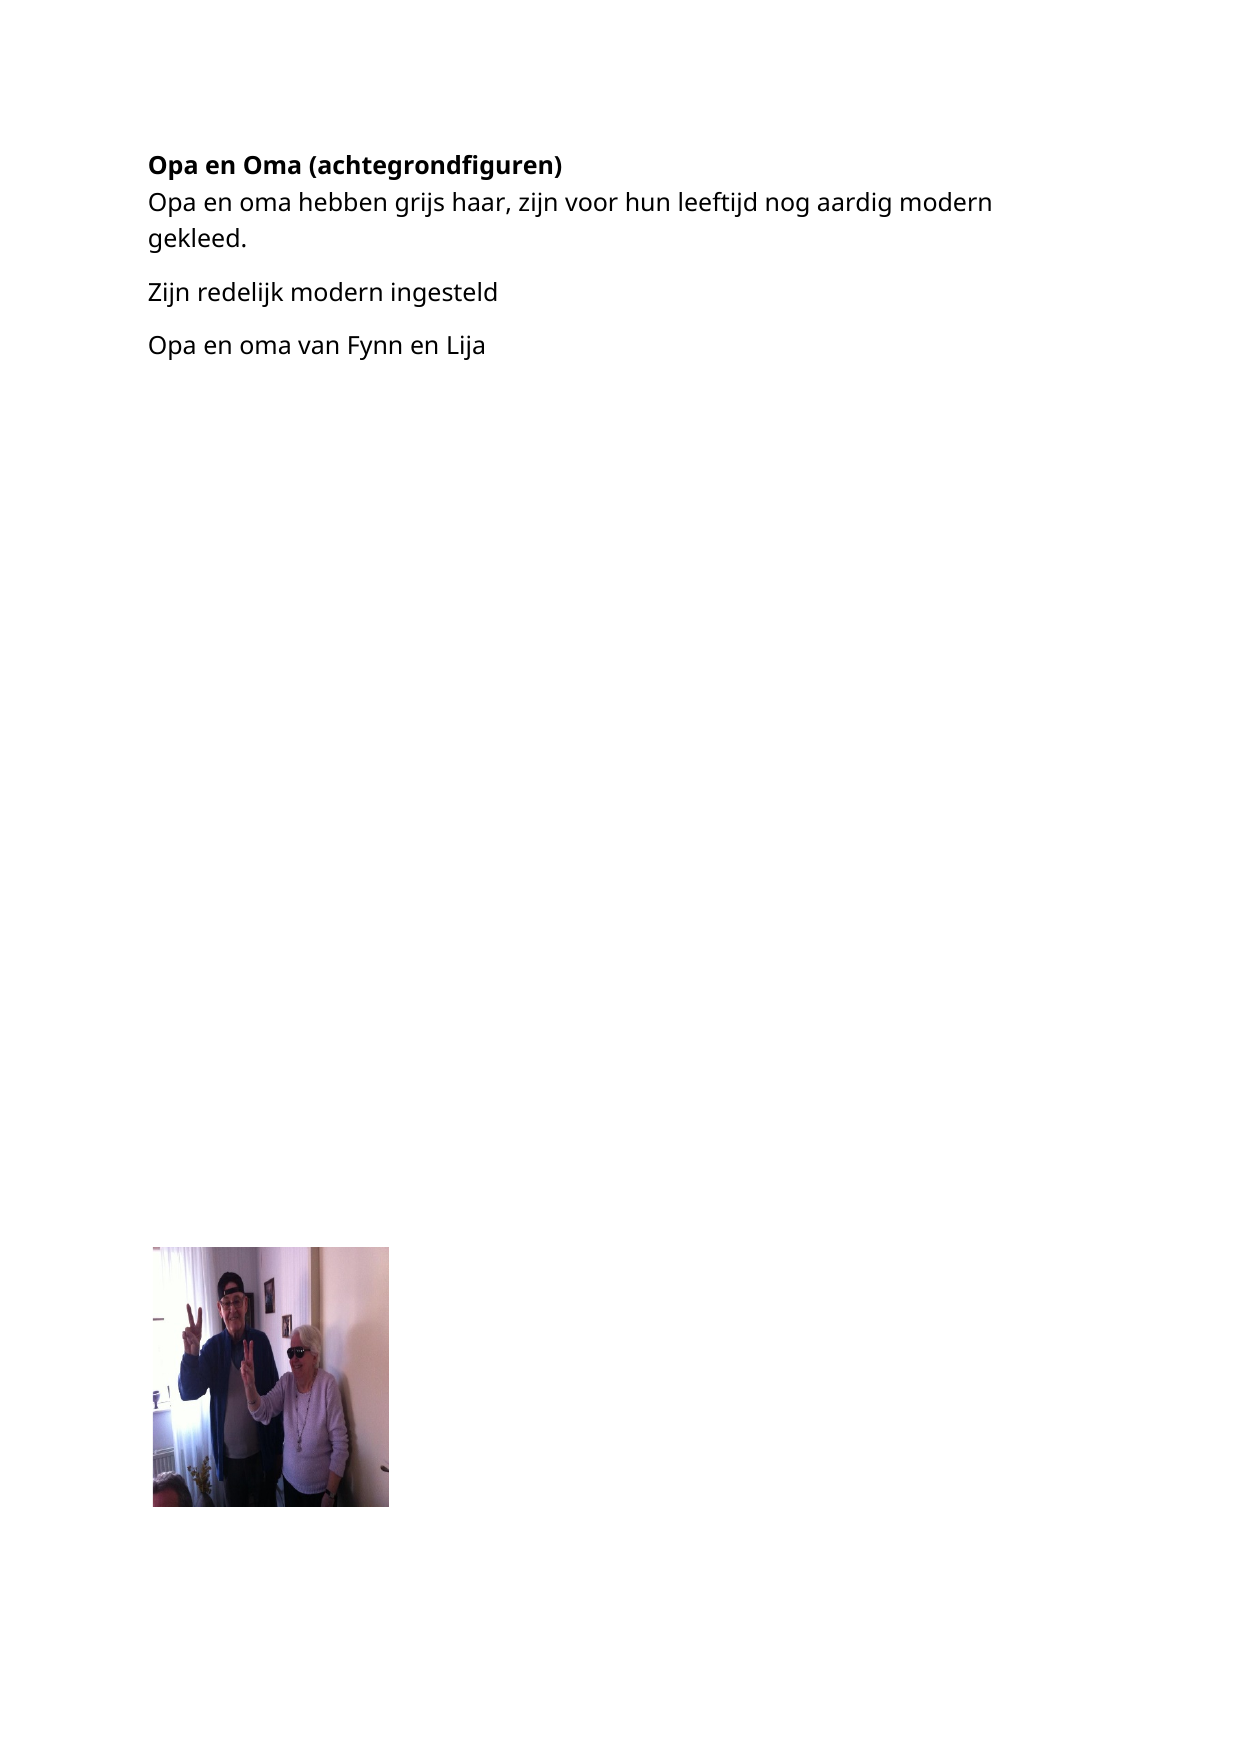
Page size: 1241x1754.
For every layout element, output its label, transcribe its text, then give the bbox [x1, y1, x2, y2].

text Zijn redelijk modern ingesteld [148, 274, 1093, 309]
text Opa en oma van Fynn en Lija [148, 328, 1093, 362]
picture [152, 1247, 389, 1507]
text Opa en Oma (achtegrondfiguren) Opa en oma hebben grijs haar, zijn voor hun leeftijd nog aardig modern gekleed. [148, 148, 1093, 255]
